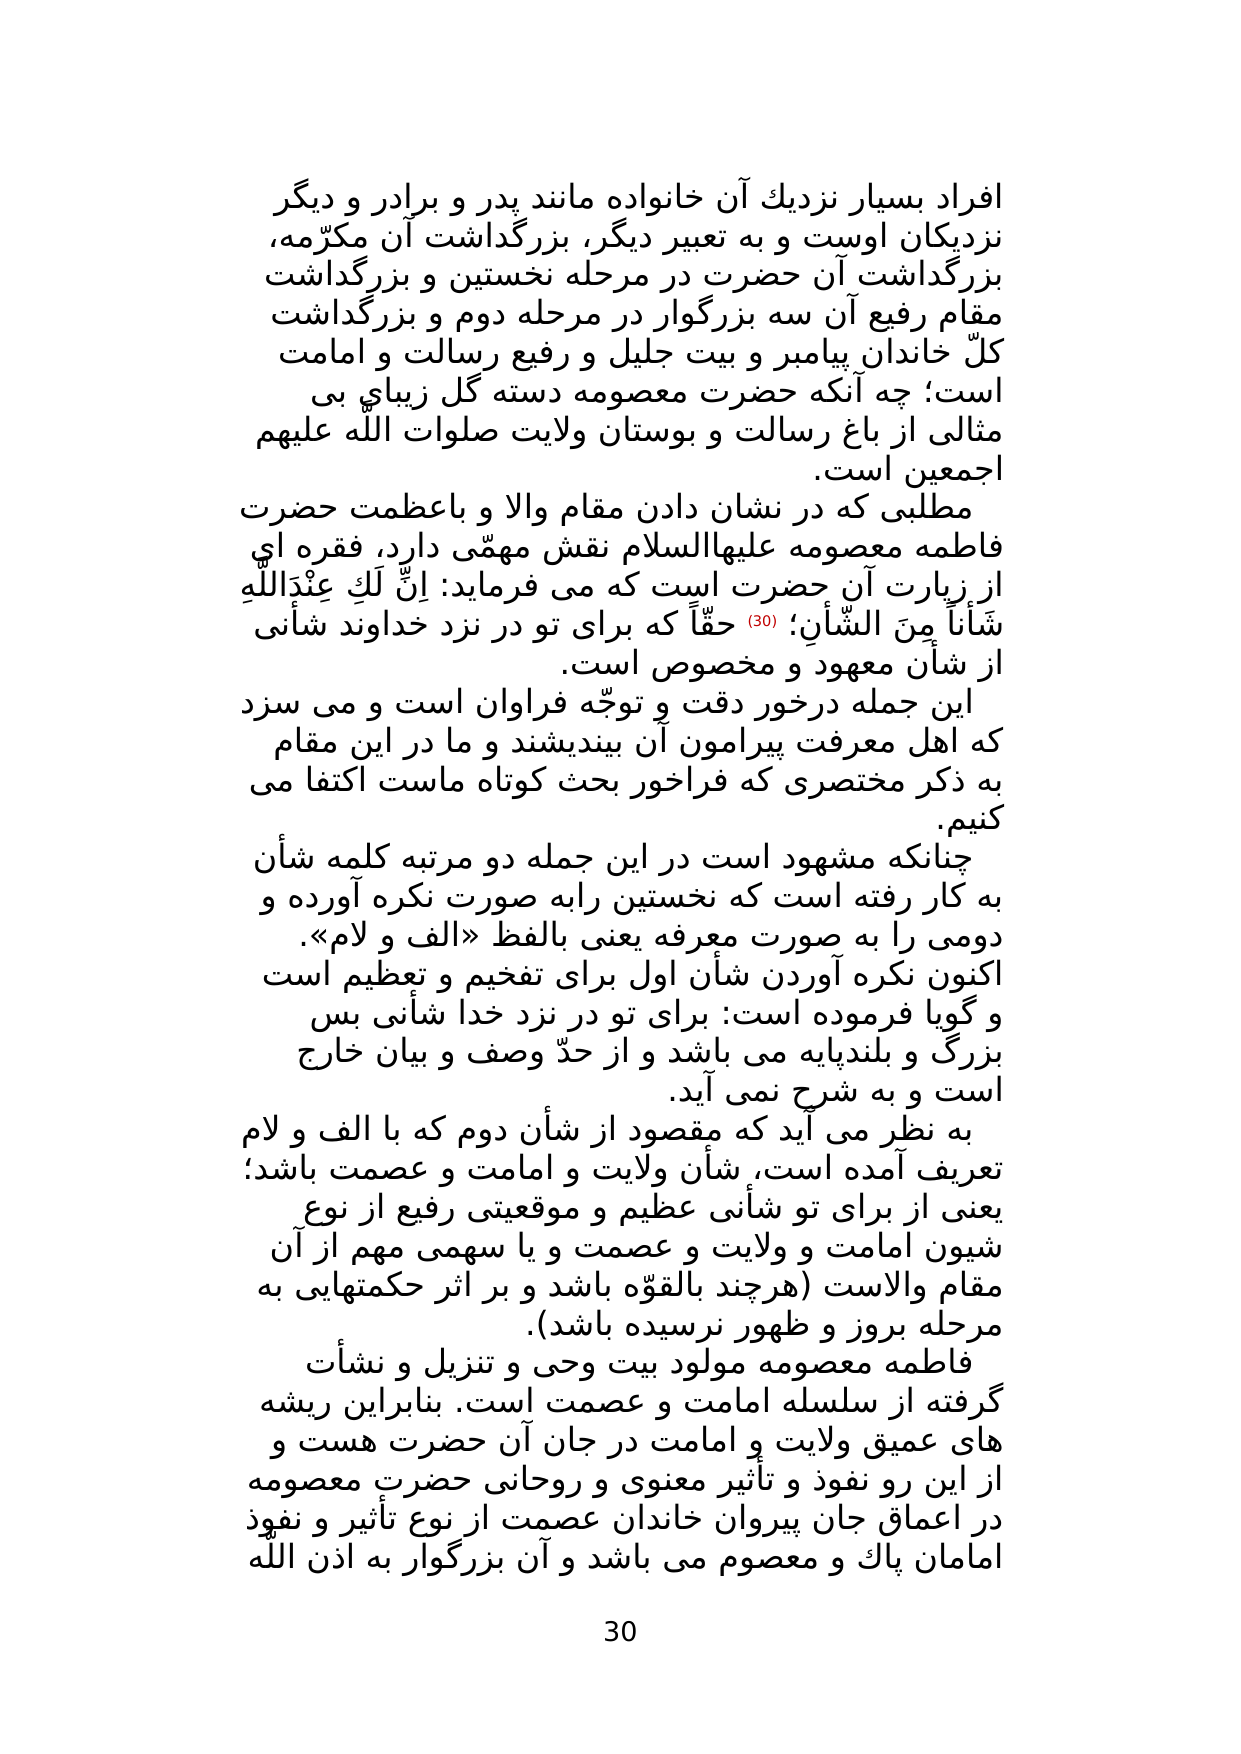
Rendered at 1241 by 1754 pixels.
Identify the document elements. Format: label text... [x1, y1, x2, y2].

text چنانكه مشهود است در اين جمله دو مرتبه كلمه شأن به كار رفته است كه نخستين رابه صورت نكره آورده و دومى را به صورت معرفه يعنى بالفظ «الف و لام». اكنون نكره آوردن شأن اول براى تفخيم و تعظيم است و گويا فرموده است: براى تو در نزد خدا شأنى بس بزرگ و بلندپايه مى باشد و از حدّ وصف و بيان خارج است و به شرح نمى آيد. [236, 838, 1004, 1110]
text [236, 177, 1004, 488]
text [236, 1343, 1004, 1576]
text به نظر مى آيد كه مقصود از شأن دوم كه با الف و لام تعريف آمده است، شأن ولايت و امامت و عصمت باشد؛ يعنى از براى تو شأنى عظيم و موقعيتى رفيع از نوع شيون امامت و ولايت و عصمت و يا سهمى مهم از آن مقام والاست (هرچند بالقوّه باشد و بر اثر حكمتهايى به مرحله بروز و ظهور نرسيده باشد). [236, 1110, 1004, 1343]
text مطلبى كه در نشان دادن مقام والا و باعظمت حضرت فاطمه معصومه عليها‌السلام نقش مهمّى دارد، فقره اى از زيارت آن حضرت است كه مى فرمايد: اِنِّ لَكِ عِنْدَاللَّهِ شَأناً مِنَ الشّأنِ؛ (30) حقّاً كه براى تو در نزد خداوند شأنى از شأن معهود و مخصوص است. [236, 488, 1004, 682]
text اين جمله درخور دقت و توجّه فراوان است و مى سزد كه اهل معرفت پيرامون آن بينديشند و ما در اين مقام به ذكر مختصرى كه فراخور بحث كوتاه ماست اكتفا مى كنيم. [236, 682, 1004, 838]
